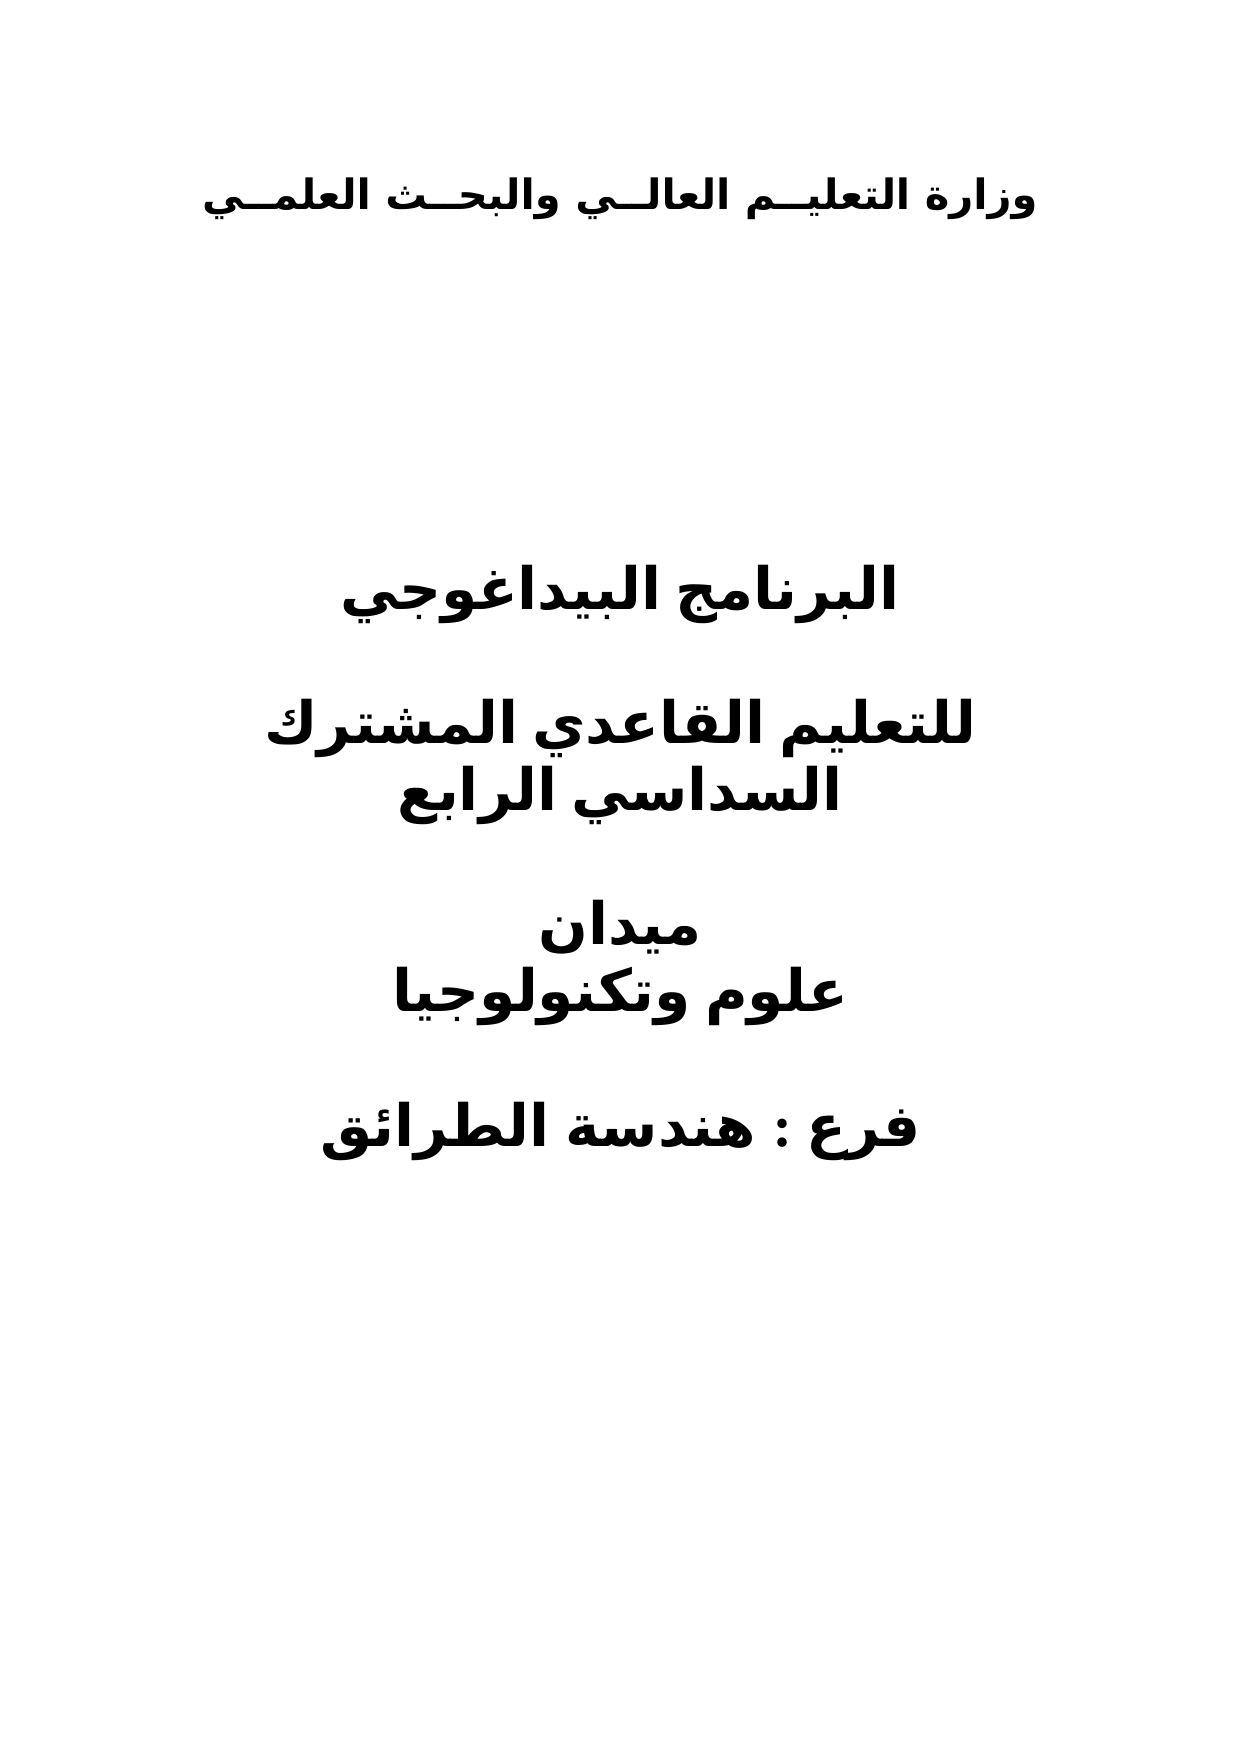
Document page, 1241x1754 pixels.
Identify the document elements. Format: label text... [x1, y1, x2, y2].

text للتعليم القاعدي المشترك [118, 689, 1122, 756]
text علوم وتكنولوجيا [118, 957, 1122, 1024]
text السداسي الرابع [118, 756, 1122, 823]
title وزارة التعليــم العالــي والبحــث العلمــي [118, 171, 1122, 219]
text فرع : هندسة الطرائق [118, 1091, 1122, 1159]
text البرنامج البيداغوجي [118, 555, 1122, 622]
text ميدان [118, 890, 1122, 957]
